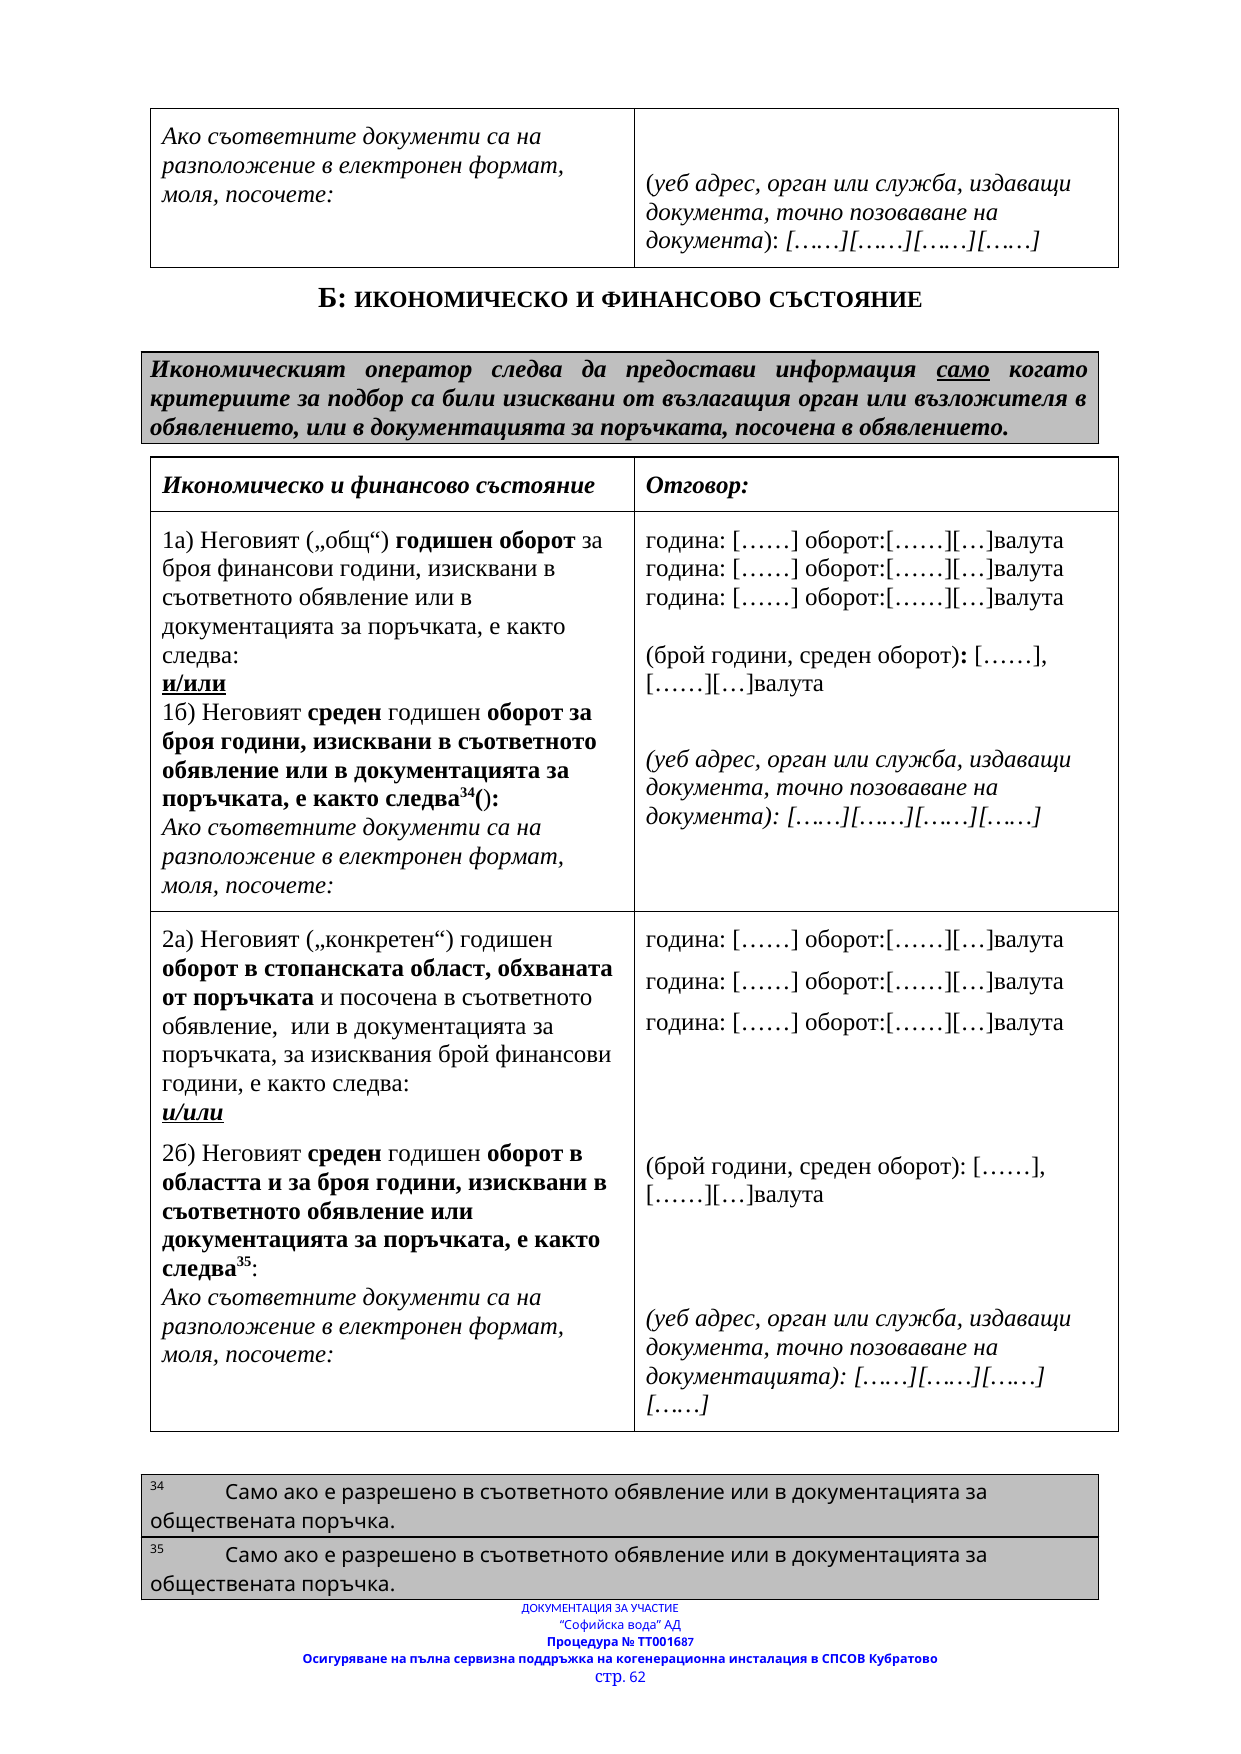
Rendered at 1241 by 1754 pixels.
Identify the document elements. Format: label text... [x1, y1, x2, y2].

table_cell 2а) Неговият („конкретен“) годишен оборот в стопанската област, обхваната от поръчката и посочена в съответното обявление, или в документацията за поръчката, за изисквания брой финансови години, е както следва: и/или 2б) Неговият среден годишен оборот в областта и за броя години, изисквани в съответното обявление или документацията за поръчката, е както следва: Ако съответните документи са на разположение в електронен формат, моля, посочете: [151, 912, 634, 1431]
table_header Отговор: [635, 458, 1118, 511]
table_cell 1а) Неговият („общ“) годишен оборот за броя финансови години, изисквани в съответното обявление или в документацията за поръчката, е както следва: и/или 1б) Неговият среден годишен оборот за броя години, изисквани в съответното обявление или в документацията за поръчката, е както следва(): Ако съответните документи са на разположение в електронен формат, моля, посочете: [151, 512, 634, 911]
text Икономическият оператор следва да предостави информация само когато критериите за подбор са били изисквани от възлагащия орган или възложителя в обявлението, или в документацията за поръчката, посочена в обявлението. [142, 353, 1098, 443]
table_header Икономическо и финансово състояние [151, 458, 634, 511]
text Б: икономическо и финансово състояние [150, 280, 1090, 314]
table_cell година: [……] оборот:[……][…]валута година: [……] оборот:[……][…]валута година: [……] оборот:[……][…]валута (брой години, среден оборот): [……],[……][…]валута (уеб адрес, орган или служба, издаващи документа, точно позоваване на документа): [……][……][……][……] [635, 512, 1118, 911]
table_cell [635, 109, 1118, 267]
table_cell година: [……] оборот:[……][…]валута година: [……] оборот:[……][…]валута година: [……] оборот:[……][…]валута (брой години, среден оборот): [……],[……][…]валута (уеб адрес, орган или служба, издаващи документа, точно позоваване на документацията): [……][……][……][……] [635, 912, 1118, 1431]
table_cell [151, 109, 634, 267]
